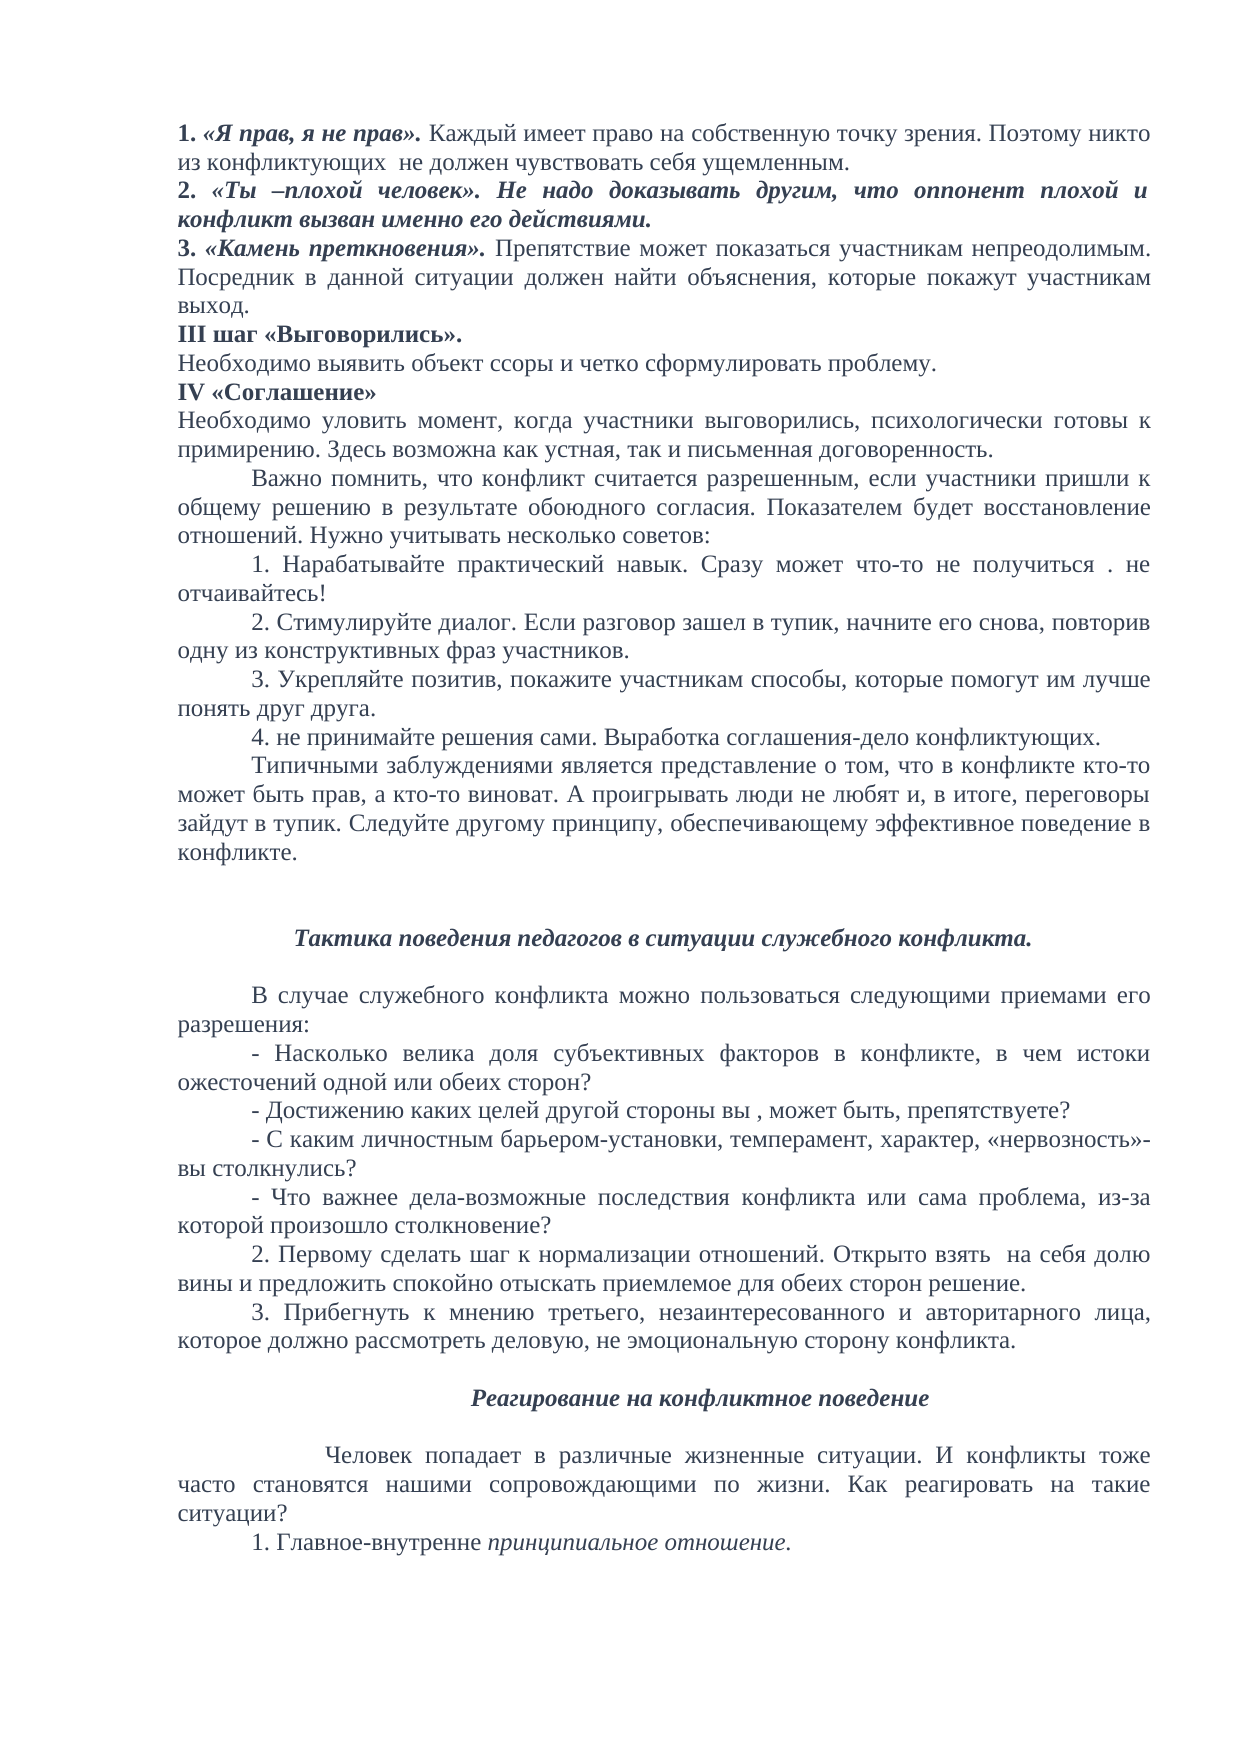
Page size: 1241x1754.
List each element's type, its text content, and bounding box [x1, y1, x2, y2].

text 2. «Ты –плохой человек». Не надо доказывать другим, что оппонент плохой и конфликт вызван именно его действиями. [177, 176, 1152, 233]
text - Что важнее дела-возможные последствия конфликта или сама проблема, из-за которой произошло столкновение? [177, 1182, 1152, 1239]
text IV «Соглашение» [177, 377, 1152, 406]
text Необходимо выявить объект ссоры и четко сформулировать проблему. [177, 348, 1152, 377]
text 3. «Камень преткновения». Препятствие может показаться участникам непреодолимым. Посредник в данной ситуации должен найти объяснения, которые покажут участникам выход. [177, 233, 1152, 319]
text - Достижению каких целей другой стороны вы , может быть, препятствуете? [177, 1096, 1152, 1124]
text 1. «Я прав, я не прав». Каждый имеет право на собственную точку зрения. Поэтому никто из конфликтующих не должен чувствовать себя ущемленным. [177, 118, 1152, 176]
text Реагирование на конфликтное поведение [177, 1383, 1152, 1412]
text 2. Первому сделать шаг к нормализации отношений. Открыто взять на себя долю вины и предложить спокойно отыскать приемлемое для обеих сторон решение. [177, 1239, 1152, 1297]
text В случае служебного конфликта можно пользоваться следующими приемами его разрешения: [177, 981, 1152, 1038]
text 1. Нарабатывайте практический навык. Сразу может что-то не получиться . не отчаивайтесь! [177, 549, 1152, 607]
text III шаг «Выговорились». [177, 319, 1152, 348]
text Важно помнить, что конфликт считается разрешенным, если участники пришли к общему решению в результате обоюдного согласия. Показателем будет восстановление отношений. Нужно учитывать несколько советов: [177, 463, 1152, 549]
text 4. не принимайте решения сами. Выработка соглашения-дело конфликтующих. [177, 722, 1152, 751]
text 2. Стимулируйте диалог. Если разговор зашел в тупик, начните его снова, повторив одну из конструктивных фраз участников. [177, 607, 1152, 664]
text 1. Главное-внутренне принципиальное отношение. [177, 1527, 1152, 1556]
text Необходимо уловить момент, когда участники выговорились, психологически готовы к примирению. Здесь возможна как устная, так и письменная договоренность. [177, 406, 1152, 463]
text Человек попадает в различные жизненные ситуации. И конфликты тоже часто становятся нашими сопровождающими по жизни. Как реагировать на такие ситуации? [177, 1441, 1152, 1527]
text 3. Укрепляйте позитив, покажите участникам способы, которые помогут им лучше понять друг друга. [177, 664, 1152, 722]
text Тактика поведения педагогов в ситуации служебного конфликта. [177, 923, 1152, 952]
text - Насколько велика доля субъективных факторов в конфликте, в чем истоки ожесточений одной или обеих сторон? [177, 1038, 1152, 1096]
text - С каким личностным барьером-установки, темперамент, характер, «нервозность»-вы столкнулись? [177, 1124, 1152, 1182]
text 3. Прибегнуть к мнению третьего, незаинтересованного и авторитарного лица, которое должно рассмотреть деловую, не эмоциональную сторону конфликта. [177, 1297, 1152, 1354]
text Типичными заблуждениями является представление о том, что в конфликте кто-то может быть прав, а кто-то виноват. А проигрывать люди не любят и, в итоге, переговоры зайдут в тупик. Следуйте другому принципу, обеспечивающему эффективное поведение в конфликте. [177, 751, 1152, 866]
